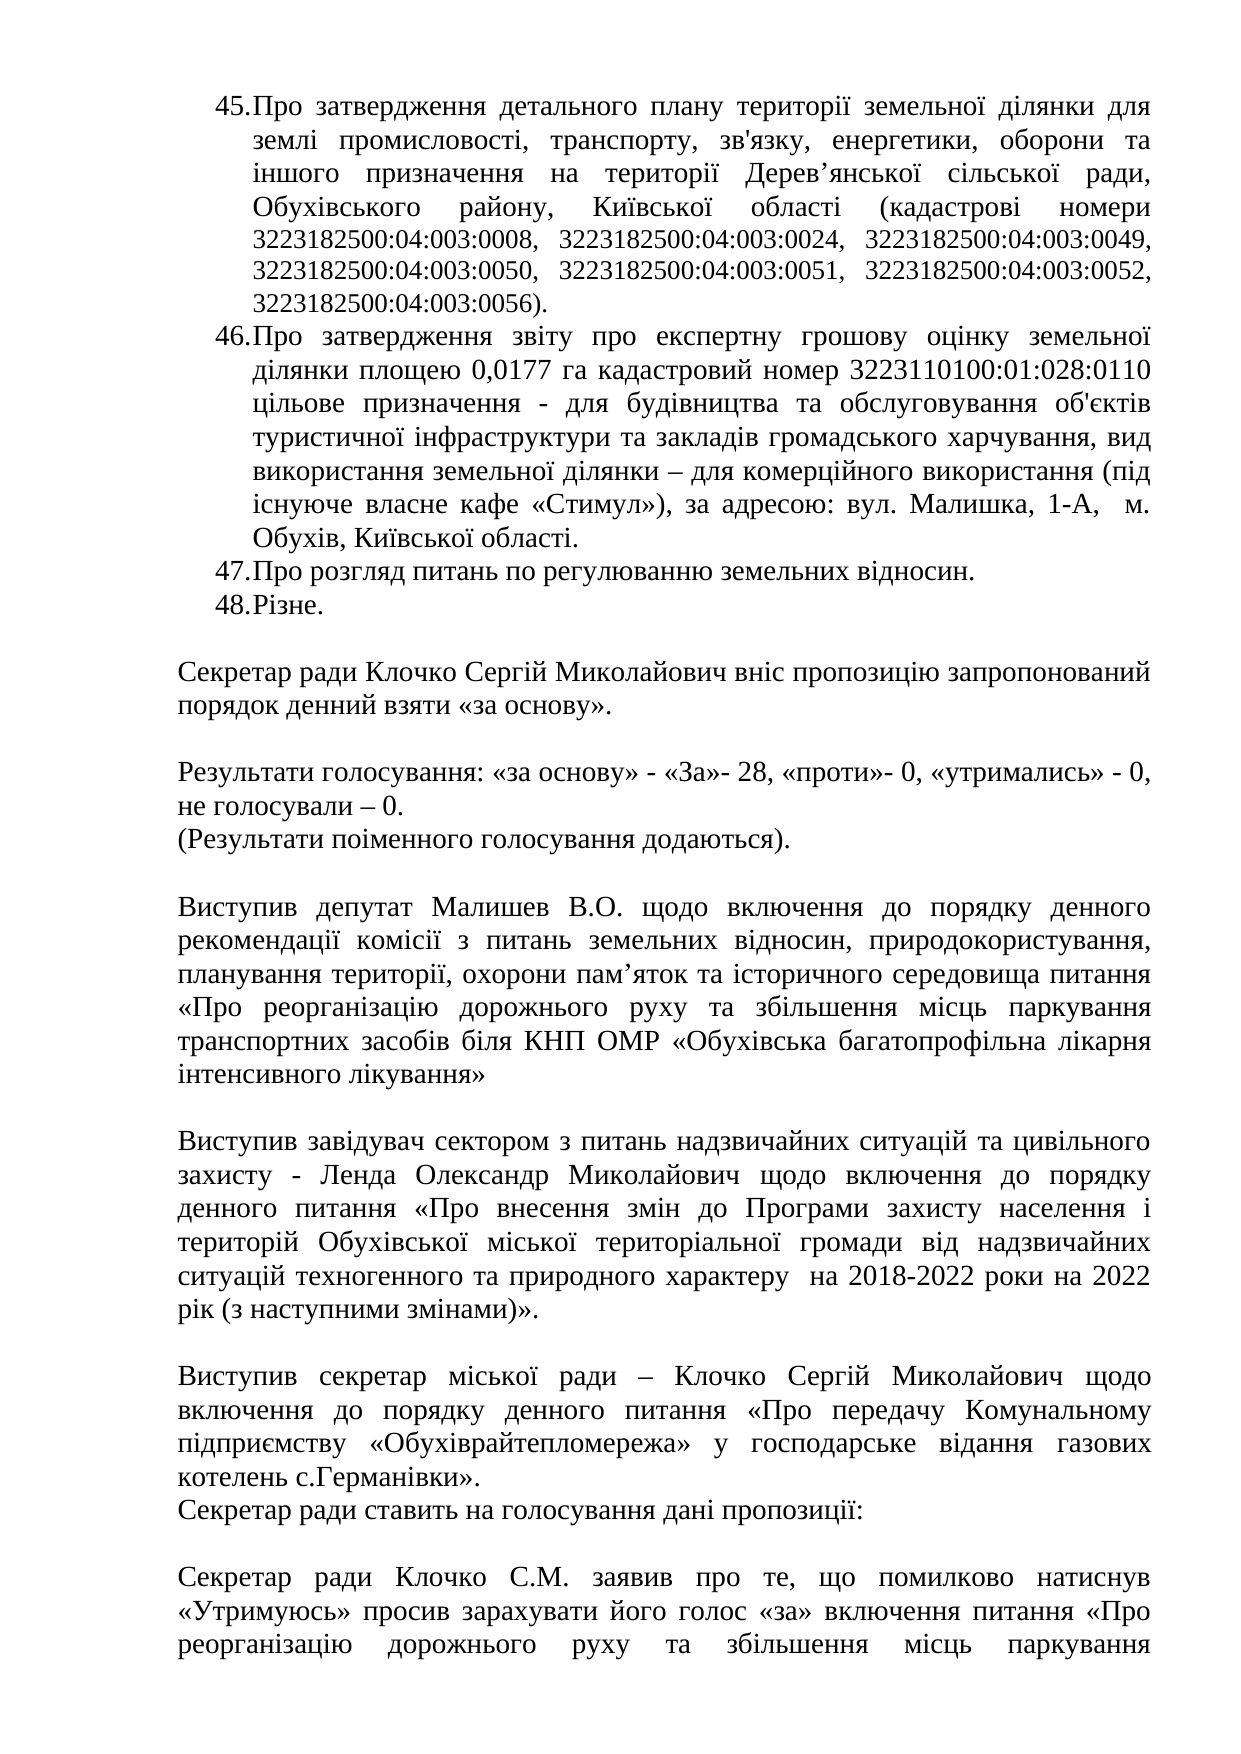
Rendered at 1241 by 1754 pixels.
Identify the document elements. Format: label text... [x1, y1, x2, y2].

text Виступив завідувач сектором з питань надзвичайних ситуацій та цивільного захисту - Ленда Олександр Миколайович щодо включення до порядку денного питання «Про внесення змін до Програми захисту населення і територій Обухівської міської територіальної громади від надзвичайних ситуацій техногенного та природного характеру на 2018-2022 роки на 2022 рік (з наступними змінами)». [177, 1123, 1152, 1325]
list Про затвердження детального плану території земельної ділянки для землі промисловості, транспорту, зв'язку, енергетики, оборони та іншого призначення на території Дерев’янської сільської ради, Обухівського району, Київської області (кадастрові номери 3223182500:04:003:0008, 3223182500:04:003:0024, 3223182500:04:003:0049, 3223182500:04:003:0050, 3223182500:04:003:0051, 3223182500:04:003:0052, 3223182500:04:003:0056). [215, 88, 1152, 318]
subtitle Результати голосування: «за основу» - «За»- 28, «проти»- 0, «утримались» - 0, не голосували – 0. [177, 754, 1152, 822]
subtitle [177, 1559, 1152, 1660]
list Про розгляд питань по регулюванню земельних відносин. [215, 553, 1152, 587]
text Виступив депутат Малишев В.О. щодо включення до порядку денного рекомендації комісії з питань земельних відносин, природокористування, планування території, охорони пам’яток та історичного середовища питання «Про реорганізацію дорожнього руху та збільшення місць паркування транспортних засобів біля КНП ОМР «Обухівська багатопрофільна лікарня інтенсивного лікування» [177, 889, 1152, 1090]
list Про затвердження звіту про експертну грошову оцінку земельної ділянки площею 0,0177 га кадастровий номер 3223110100:01:028:0110 цільове призначення - для будівництва та обслуговування об'єктів туристичної інфраструктури та закладів громадського харчування, вид використання земельної ділянки – для комерційного використання (під існуюче власне кафе «Стимул»), за адресою: вул. Малишка, 1-А, м. Обухів, Київської області. [215, 318, 1152, 553]
text Виступив секретар міської ради – Клочко Сергій Миколайович щодо включення до порядку денного питання «Про передачу Комунальному підприємству «Обухіврайтепломережа» у господарське відання газових котелень с.Германівки». [177, 1358, 1152, 1492]
text Секретар ради Клочко Сергій Миколайович вніс пропозицію запропонований порядок денний взяти «за основу». [177, 654, 1152, 721]
text Секретар ради ставить на голосування дані пропозиції: [177, 1492, 1152, 1526]
subtitle (Результати поіменного голосування додаються). [177, 822, 1152, 855]
list Різне. [215, 587, 1152, 620]
